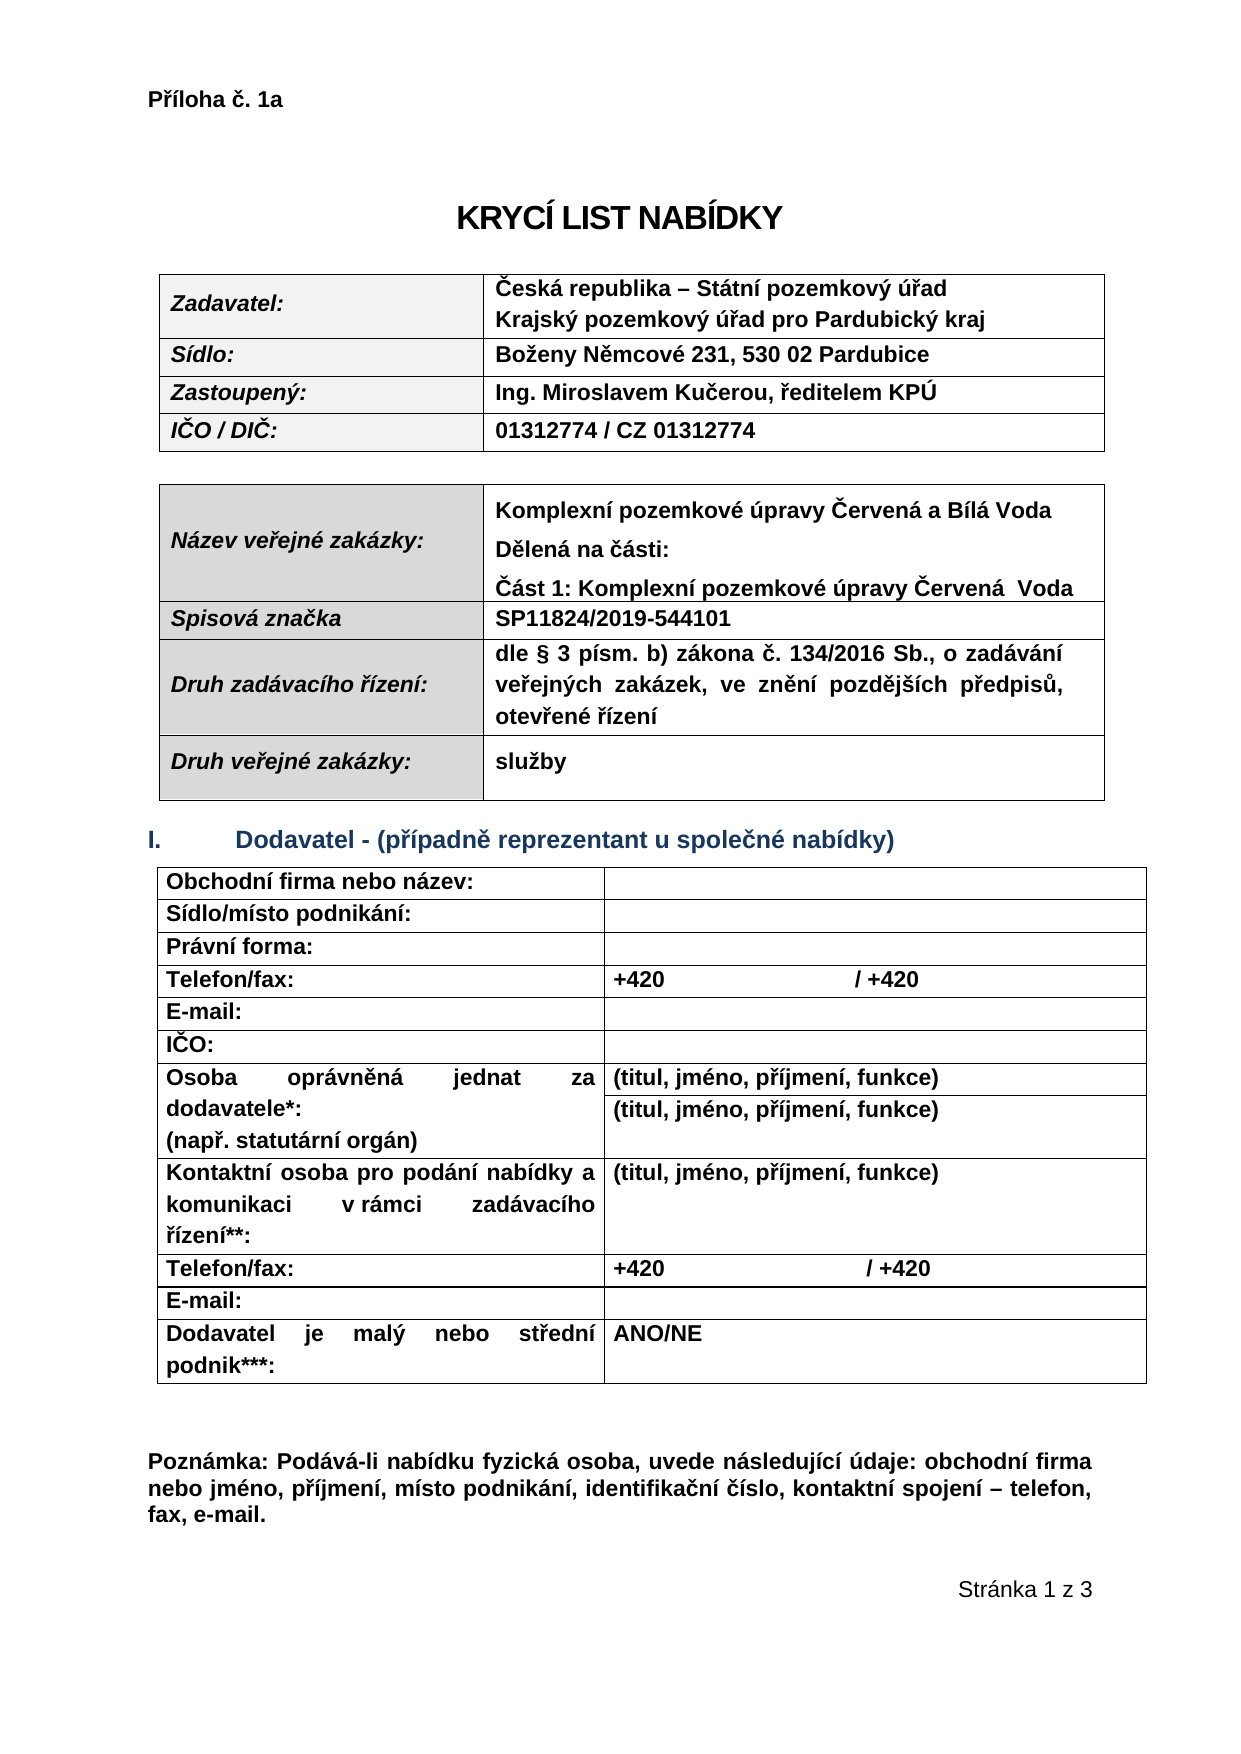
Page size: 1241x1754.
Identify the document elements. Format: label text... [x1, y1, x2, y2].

table_cell Zastoupený: [160, 377, 483, 413]
table_cell [605, 998, 1146, 1030]
table_header [605, 868, 1146, 899]
table_cell Telefon/fax: [158, 966, 604, 997]
table_cell Druh zadávacího řízení: [160, 640, 483, 734]
text Poznámka: Podává-li nabídku fyzická osoba, uvede následující údaje: obchodní firma nebo jméno, příjmení, místo podnikání, identifikační číslo, kontaktní spojení – telefon, fax, e-mail. [148, 1448, 1093, 1527]
table_cell [605, 933, 1146, 964]
table_header Česká republika – Státní pozemkový úřad Krajský pozemkový úřad pro Pardubický kraj [484, 275, 1104, 338]
table_cell (titul, jméno, příjmení, funkce) [605, 1064, 1146, 1095]
table_cell 01312774 / CZ 01312774 [484, 414, 1104, 451]
table_cell Dodavatel je malý nebo střední podnik***: [158, 1320, 604, 1383]
table_cell (titul, jméno, příjmení, funkce) [605, 1159, 1146, 1254]
table_cell [605, 900, 1146, 932]
table_cell Sídlo: [160, 339, 483, 376]
title Krycí list nabídky [148, 198, 1093, 236]
table_cell IČO: [158, 1031, 604, 1062]
table_cell [605, 1031, 1146, 1062]
table_header Název veřejné zakázky: [160, 485, 483, 601]
table_cell +420 / +420 [605, 1255, 1146, 1286]
table_cell Kontaktní osoba pro podání nabídky a komunikaci v rámci zadávacího řízení**: [158, 1159, 604, 1254]
table_cell Osoba oprávněná jednat za dodavatele*: (např. statutární orgán) [158, 1064, 604, 1158]
table_cell E-mail: [158, 1288, 604, 1319]
table_cell E-mail: [158, 998, 604, 1030]
table_header Zadavatel: [160, 275, 483, 338]
table_cell (titul, jméno, příjmení, funkce) [605, 1096, 1146, 1158]
table_cell Telefon/fax: [158, 1255, 604, 1286]
table_cell Právní forma: [158, 933, 604, 964]
table_cell ANO/NE [605, 1320, 1146, 1383]
table_cell Boženy Němcové 231, 530 02 Pardubice [484, 339, 1104, 376]
table_cell [605, 1288, 1146, 1319]
table_cell dle § 3 písm. b) zákona č. 134/2016 Sb., o zadávání veřejných zakázek, ve znění pozdějších předpisů, otevřené řízení [484, 640, 1104, 734]
table_cell +420 / +420 [605, 966, 1146, 997]
table_cell IČO / DIČ: [160, 414, 483, 451]
table_cell služby [484, 736, 1104, 799]
table_cell SP11824/2019-544101 [484, 602, 1104, 639]
table_cell Sídlo/místo podnikání: [158, 900, 604, 932]
subtitle Dodavatel - (případně reprezentant u společné nabídky) [148, 826, 1093, 854]
table_header Komplexní pozemkové úpravy Červená a Bílá Voda Dělená na části: Část 1: Komplexní pozemkové úpravy Červená Voda [484, 485, 1104, 601]
table_cell Spisová značka [160, 602, 483, 639]
table_cell Ing. Miroslavem Kučerou, ředitelem KPÚ [484, 377, 1104, 413]
table_header Obchodní firma nebo název: [158, 868, 604, 899]
table_cell Druh veřejné zakázky: [160, 736, 483, 799]
